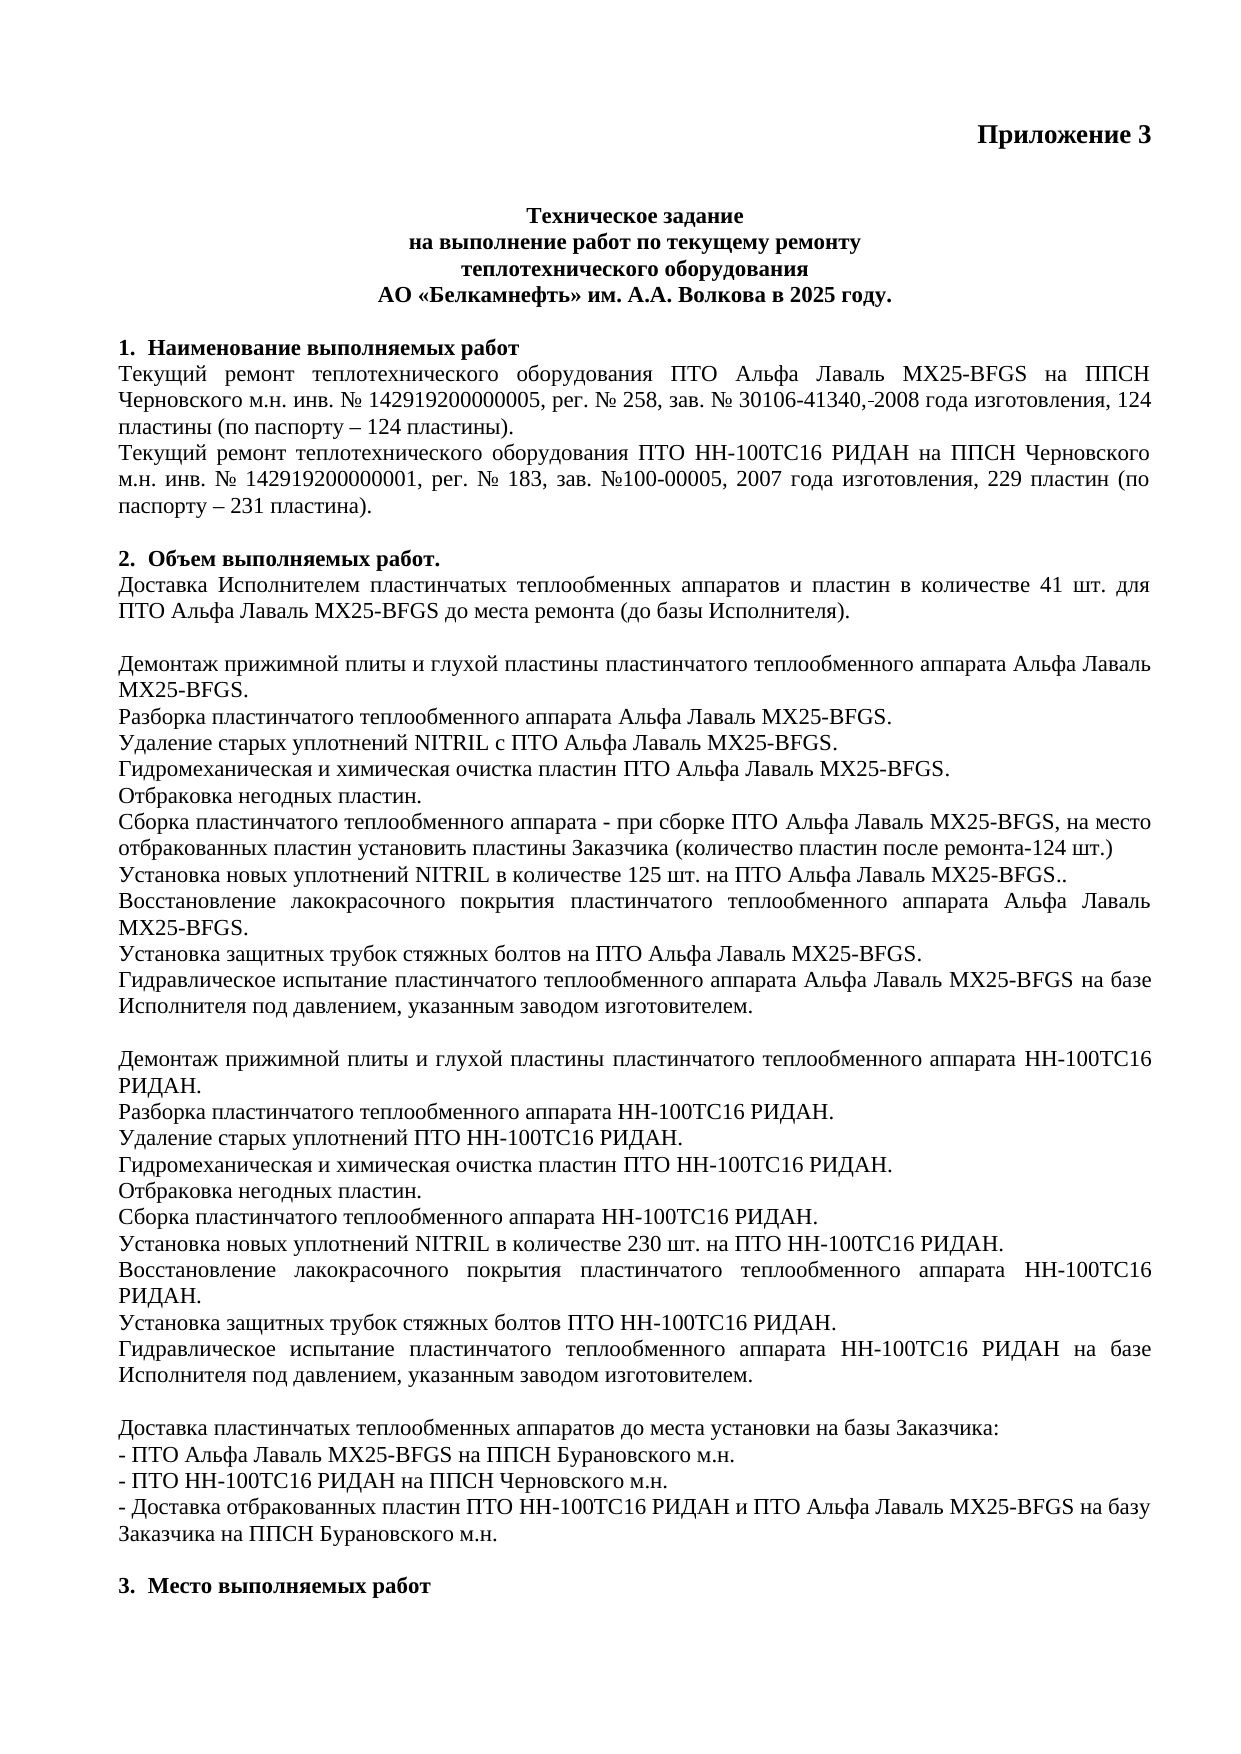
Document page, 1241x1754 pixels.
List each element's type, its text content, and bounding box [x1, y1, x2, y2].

text АО «Белкамнефть» им. А.А. Волкова в 2025 году. [118, 281, 1152, 307]
text Восстановление лакокрасочного покрытия пластинчатого теплообменного аппарата НН-100ТС16 РИДАН. [118, 1256, 1152, 1309]
text Разборка пластинчатого теплообменного аппарата Альфа Лаваль MX25-BFGS. [118, 703, 1152, 729]
text Приложение 3 [118, 118, 1152, 149]
text Текущий ремонт теплотехнического оборудования ПТО НН-100ТС16 РИДАН на ППСН Черновского м.н. инв. № 142919200000001, рег. № 183, зав. №100-00005, 2007 года изготовления, 229 пластин (по паспорту – 231 пластина). [118, 439, 1152, 518]
text Установка новых уплотнений NITRIL в количестве 125 шт. на ПТО Альфа Лаваль MX25-BFGS.. [118, 861, 1152, 887]
text Удаление старых уплотнений ПТО НН-100ТС16 РИДАН. [118, 1124, 1152, 1151]
text Демонтаж прижимной плиты и глухой пластины пластинчатого теплообменного аппарата НН-100ТС16 РИДАН. [118, 1045, 1152, 1098]
text Демонтаж прижимной плиты и глухой пластины пластинчатого теплообменного аппарата Альфа Лаваль MX25-BFGS. [118, 650, 1152, 703]
text Техническое задание [118, 202, 1152, 228]
text Установка защитных трубок стяжных болтов на ПТО Альфа Лаваль MX25-BFGS. [118, 940, 1152, 966]
text Гидромеханическая и химическая очистка пластин ПТО НН-100ТС16 РИДАН. [118, 1151, 1152, 1177]
text - ПТО НН-100ТС16 РИДАН на ППСН Черновского м.н. [118, 1467, 1152, 1493]
text Гидравлическое испытание пластинчатого теплообменного аппарата Альфа Лаваль MX25-BFGS на базе Исполнителя под давлением, указанным заводом изготовителем. [118, 966, 1152, 1019]
text Гидромеханическая и химическая очистка пластин ПТО Альфа Лаваль MX25-BFGS. [118, 755, 1152, 782]
text Cборка пластинчатого теплообменного аппарата НН-100ТС16 РИДАН. [118, 1203, 1152, 1230]
text Cборка пластинчатого теплообменного аппарата - при сборке ПТО Альфа Лаваль MX25-BFGS, на место отбракованных пластин установить пластины Заказчика (количество пластин после ремонта-124 шт.) [118, 808, 1152, 861]
list Текущий ремонт теплотехнического оборудования ПТО Альфа Лаваль MX25-BFGS на ППСН Черновского м.н. инв. № 142919200000005, рег. № 258, зав. № 30106-41340, 2008 года изготовления, 124 пластины (по паспорту – 124 пластины). [118, 360, 1152, 439]
text Доставка Исполнителем пластинчатых теплообменных аппаратов и пластин в количестве 41 шт. для ПТО Альфа Лаваль MX25-BFGS до места ремонта (до базы Исполнителя). [118, 571, 1152, 624]
text Гидравлическое испытание пластинчатого теплообменного аппарата НН-100ТС16 РИДАН на базе Исполнителя под давлением, указанным заводом изготовителем. [118, 1335, 1152, 1388]
text Отбраковка негодных пластин. [118, 1177, 1152, 1203]
text - Доставка отбракованных пластин ПТО НН-100ТС16 РИДАН и ПТО Альфа Лаваль MX25-BFGS на базу Заказчика на ППСН Бурановского м.н. [118, 1493, 1152, 1546]
text Доставка пластинчатых теплообменных аппаратов до места установки на базы Заказчика: [118, 1414, 1152, 1441]
list Наименование выполняемых работ [118, 334, 1152, 360]
text теплотехнического оборудования [118, 255, 1152, 281]
text Удаление старых уплотнений NITRIL с ПТО Альфа Лаваль MX25-BFGS. [118, 729, 1152, 755]
text - ПТО Альфа Лаваль MX25-BFGS на ППСН Бурановского м.н. [118, 1441, 1152, 1467]
text Установка защитных трубок стяжных болтов ПТО НН-100ТС16 РИДАН. [118, 1309, 1152, 1335]
text на выполнение работ по текущему ремонту [118, 228, 1152, 255]
text Разборка пластинчатого теплообменного аппарата НН-100ТС16 РИДАН. [118, 1098, 1152, 1124]
list Место выполняемых работ [118, 1572, 1152, 1599]
list Объем выполняемых работ. [118, 544, 1152, 571]
text Восстановление лакокрасочного покрытия пластинчатого теплообменного аппарата Альфа Лаваль MX25-BFGS. [118, 887, 1152, 940]
text Отбраковка негодных пластин. [118, 782, 1152, 808]
text Установка новых уплотнений NITRIL в количестве 230 шт. на ПТО НН-100ТС16 РИДАН. [118, 1230, 1152, 1256]
